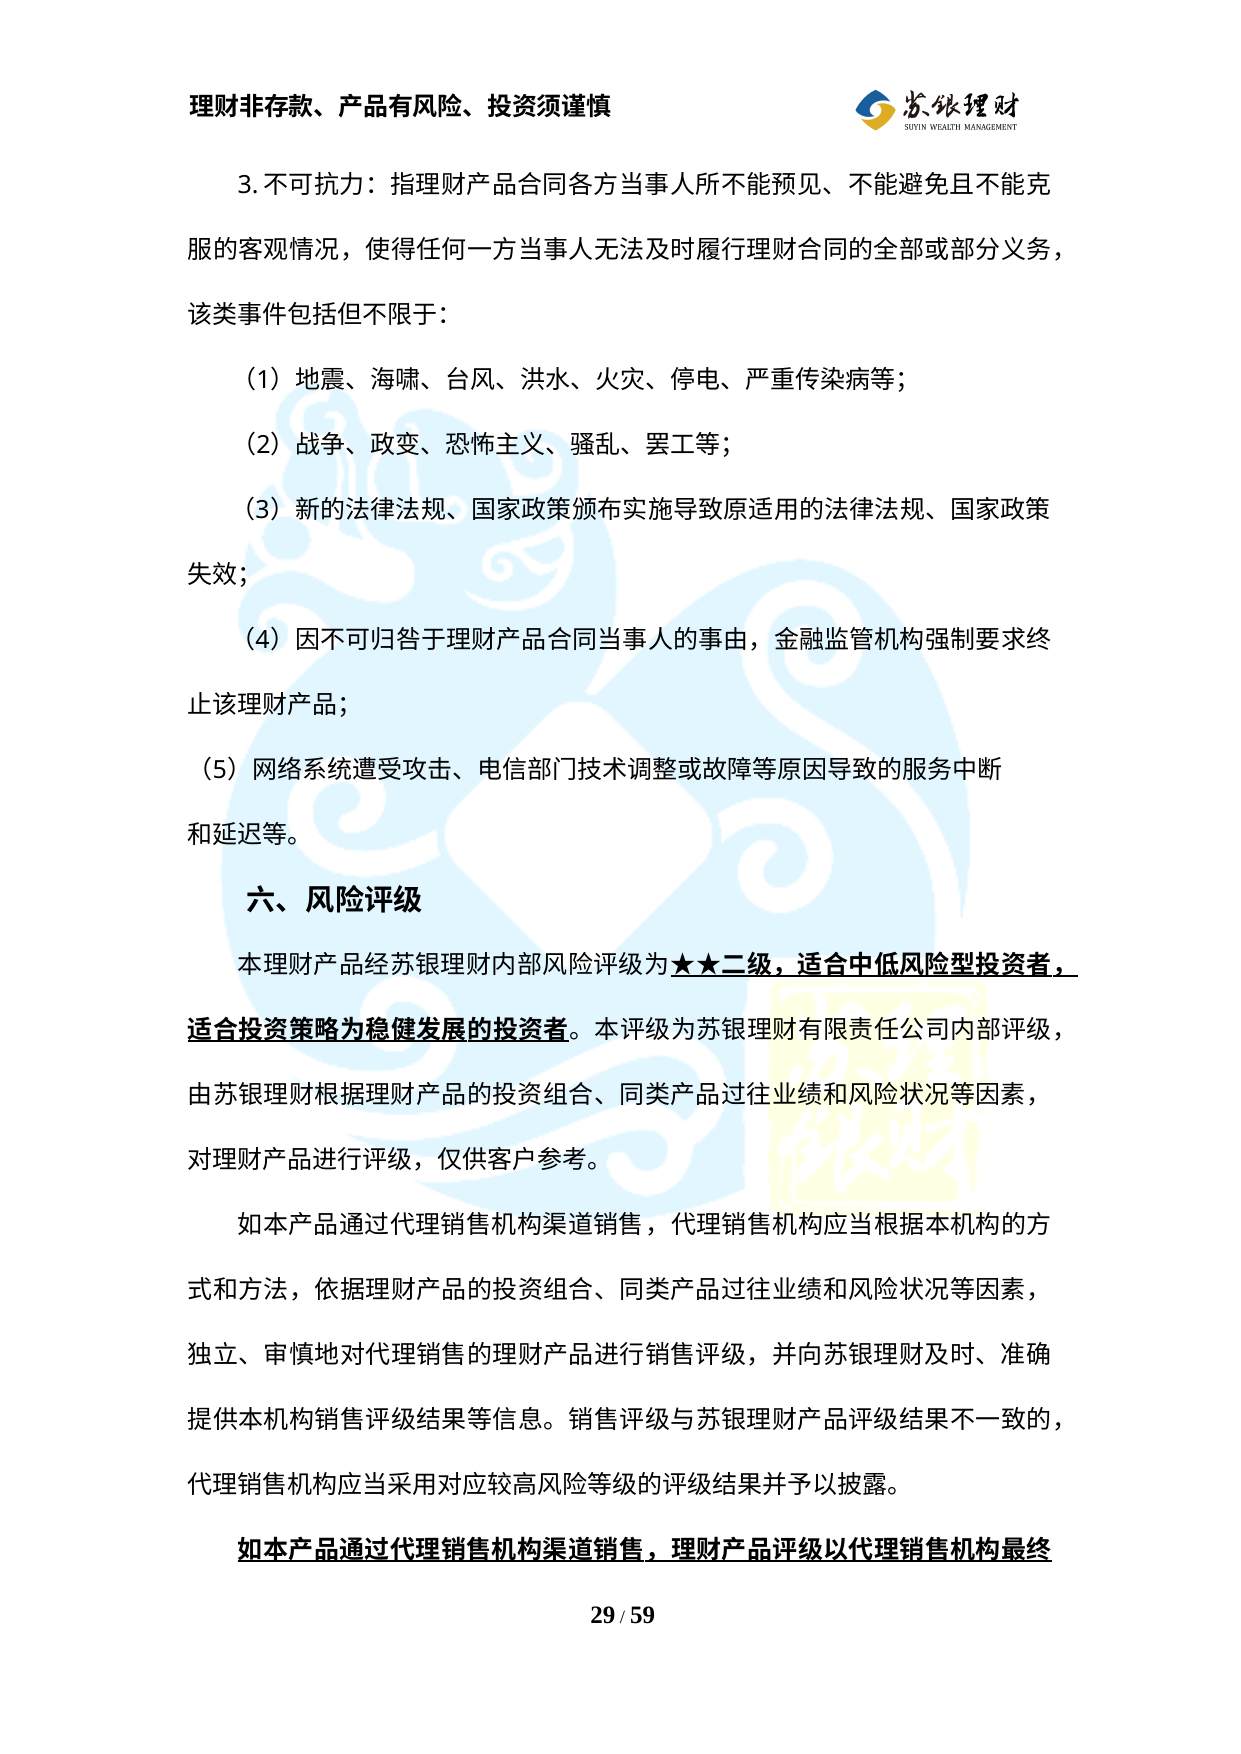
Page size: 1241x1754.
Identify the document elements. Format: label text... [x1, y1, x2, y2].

list （3）新的法律法规、国家政策颁布实施导致原适用的法律法规、国家政策失效； [187, 475, 1053, 605]
list 地震、海啸、台风、洪水、火灾、停电、严重传染病等； [231, 345, 1053, 410]
list （4）因不可归咎于理财产品合同当事人的事由，金融监管机构强制要求终止该理财产品； [187, 605, 1053, 735]
list 战争、政变、恐怖主义、骚乱、罢工等； [231, 410, 1053, 475]
list （5）网络系统遭受攻击、电信部门技术调整或故障等原因导致的服务中断 [187, 735, 1053, 800]
picture [831, 73, 1049, 143]
list 风险评级 [187, 865, 1053, 930]
text 如本产品通过代理销售机构渠道销售，理财产品评级以代理销售机构最终披露的评级结果为准。 [187, 1515, 1053, 1580]
text 本理财产品经苏银理财内部风险评级为★★二级，适合中低风险型投资者，适合投资策略为稳健发展的投资者。本评级为苏银理财有限责任公司内部评级，由苏银理财根据理财产品的投资组合、同类产品过往业绩和风险状况等因素，对理财产品进行评级，仅供客户参考。 [187, 930, 1053, 1190]
text 如本产品通过代理销售机构渠道销售，代理销售机构应当根据本机构的方式和方法，依据理财产品的投资组合、同类产品过往业绩和风险状况等因素，独立、审慎地对代理销售的理财产品进行销售评级，并向苏银理财及时、准确提供本机构销售评级结果等信息。销售评级与苏银理财产品评级结果不一致的，代理销售机构应当采用对应较高风险等级的评级结果并予以披露。 [187, 1190, 1053, 1515]
list 和延迟等。 [187, 800, 1053, 865]
list 不可抗力：指理财产品合同各方当事人所不能预见、不能避免且不能克服的客观情况，使得任何一方当事人无法及时履行理财合同的全部或部分义务，该类事件包括但不限于： [187, 150, 1053, 345]
